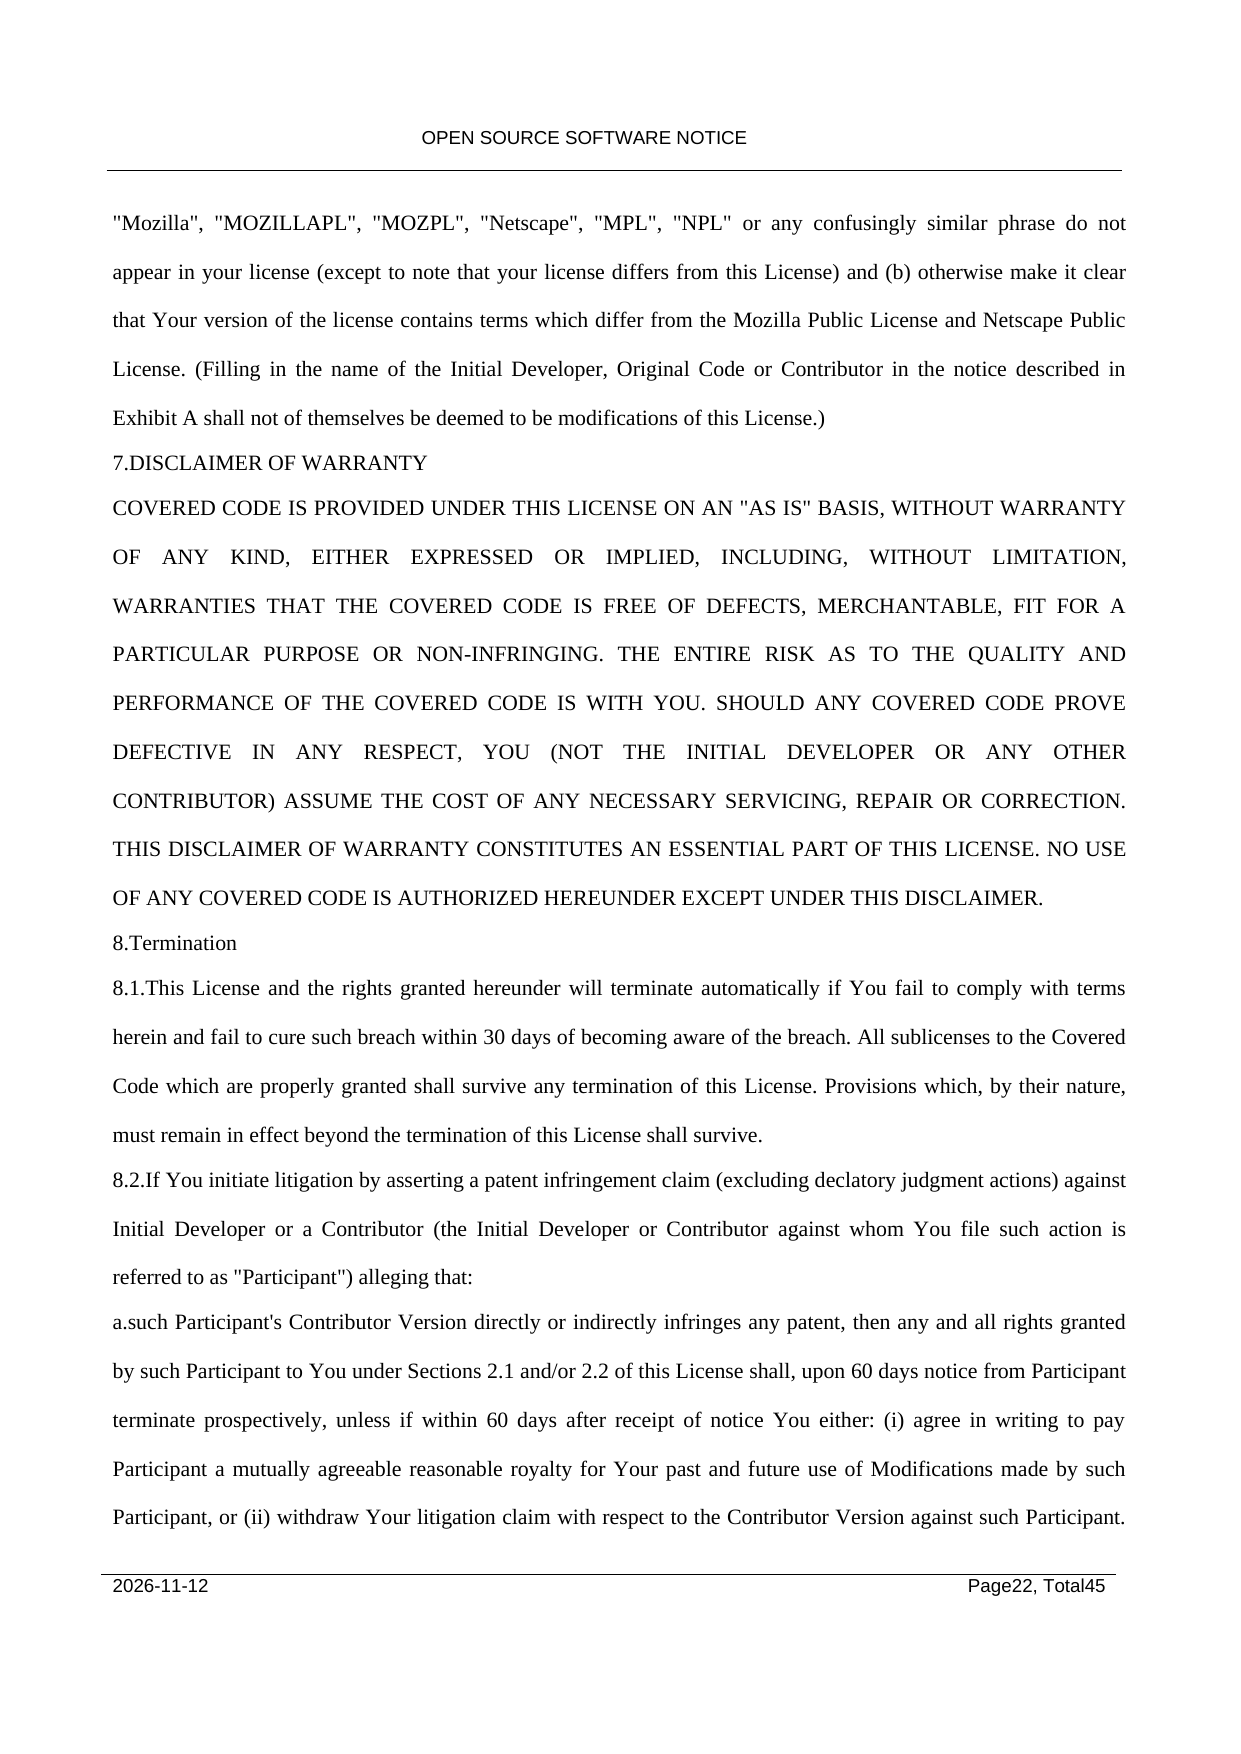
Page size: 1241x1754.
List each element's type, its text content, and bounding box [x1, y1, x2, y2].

text COVERED CODE IS PROVIDED UNDER THIS LICENSE ON AN "AS IS" BASIS, WITHOUT WARRANTY OF ANY KIND, EITHER EXPRESSED OR IMPLIED, INCLUDING, WITHOUT LIMITATION, WARRANTIES THAT THE COVERED CODE IS FREE OF DEFECTS, MERCHANTABLE, FIT FOR A PARTICULAR PURPOSE OR NON-INFRINGING. THE ENTIRE RISK AS TO THE QUALITY AND PERFORMANCE OF THE COVERED CODE IS WITH YOU. SHOULD ANY COVERED CODE PROVE DEFECTIVE IN ANY RESPECT, YOU (NOT THE INITIAL DEVELOPER OR ANY OTHER CONTRIBUTOR) ASSUME THE COST OF ANY NECESSARY SERVICING, REPAIR OR CORRECTION. THIS DISCLAIMER OF WARRANTY CONSTITUTES AN ESSENTIAL PART OF THIS LICENSE. NO USE OF ANY COVERED CODE IS AUTHORIZED HEREUNDER EXCEPT UNDER THIS DISCLAIMER. [112, 492, 1128, 914]
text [112, 206, 1128, 434]
text 8.2.If You initiate litigation by asserting a patent infringement claim (excluding declatory judgment actions) against Initial Developer or a Contributor (the Initial Developer or Contributor against whom You file such action is referred to as "Participant") alleging that: [112, 1163, 1128, 1293]
text 8.Termination [112, 927, 1128, 959]
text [112, 1306, 1128, 1533]
text 7.DISCLAIMER OF WARRANTY [112, 446, 1128, 479]
text 8.1.This License and the rights granted hereunder will terminate automatically if You fail to comply with terms herein and fail to cure such breach within 30 days of becoming aware of the breach. All sublicenses to the Covered Code which are properly granted shall survive any termination of this License. Provisions which, by their nature, must remain in effect beyond the termination of this License shall survive. [112, 972, 1128, 1151]
